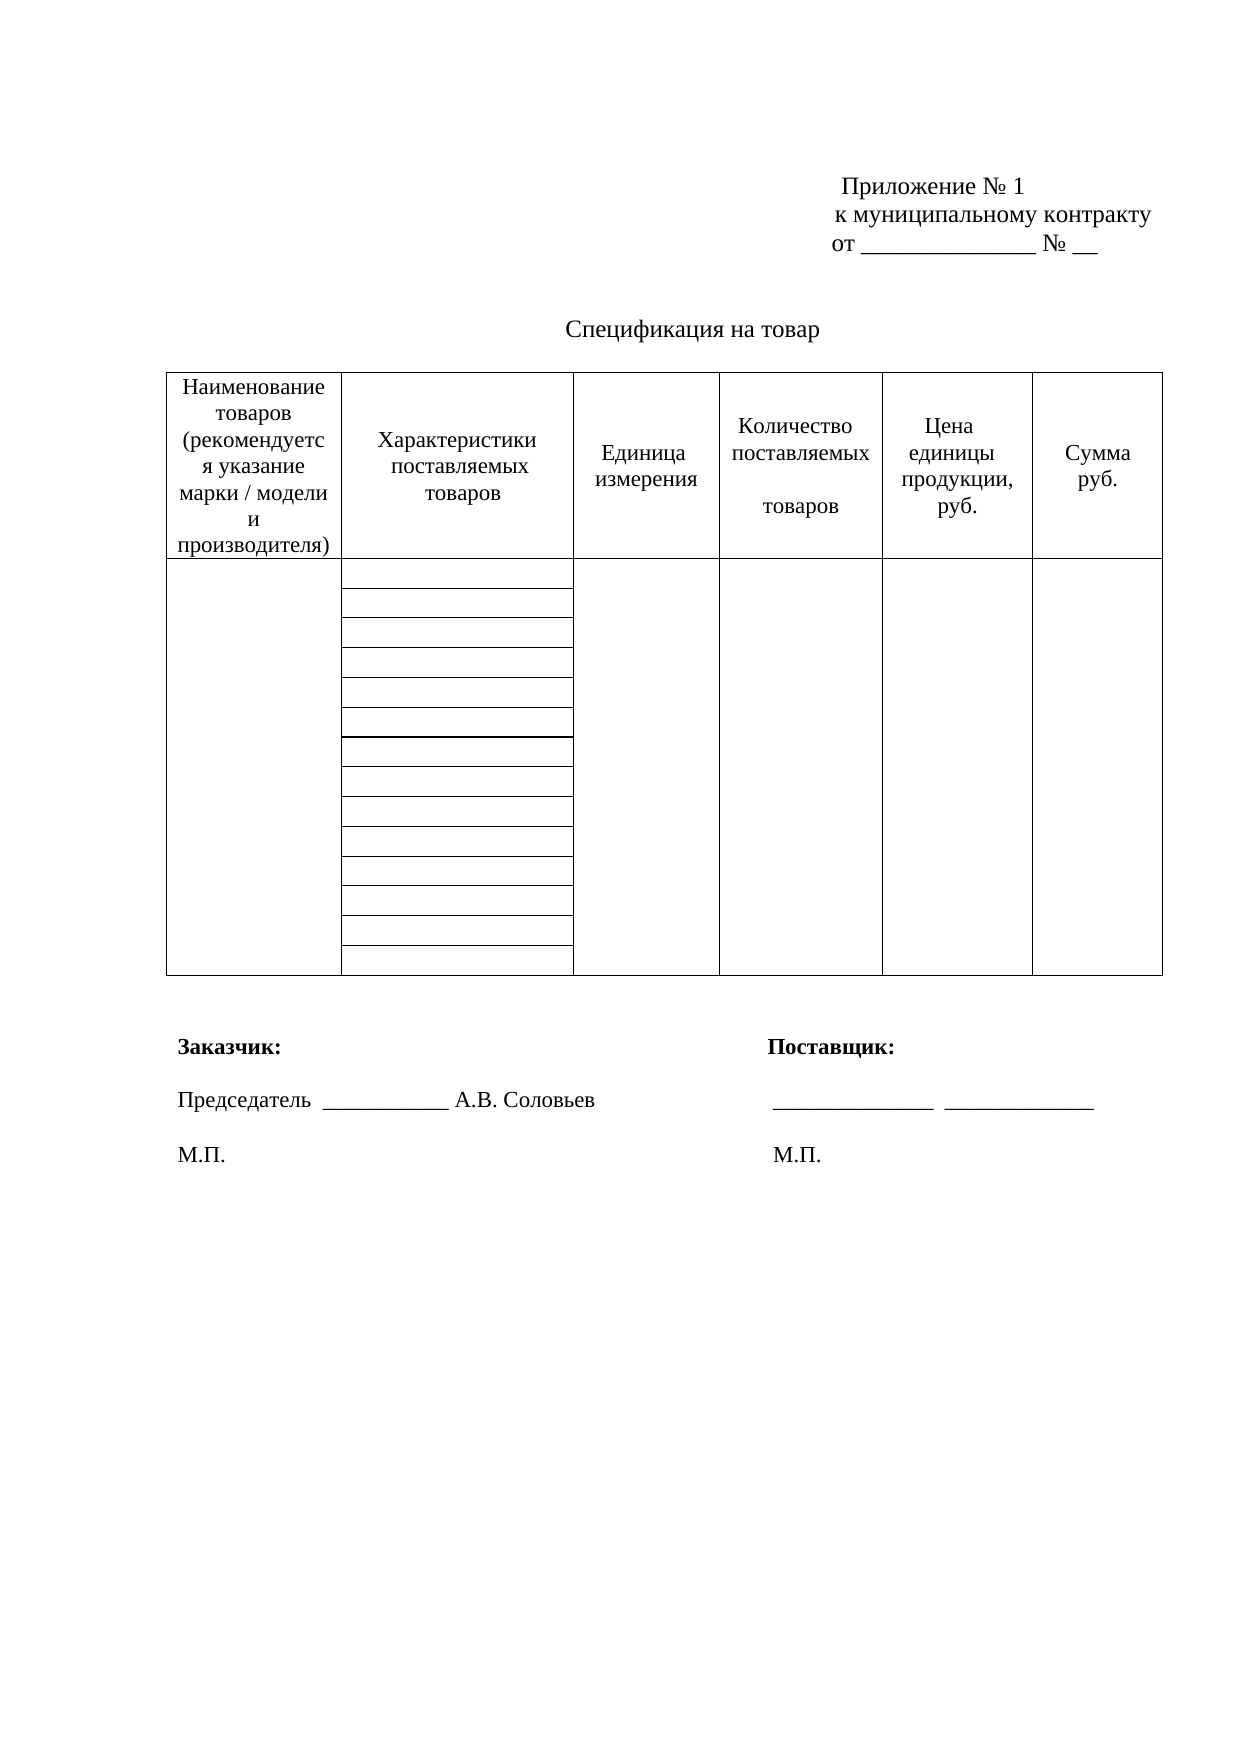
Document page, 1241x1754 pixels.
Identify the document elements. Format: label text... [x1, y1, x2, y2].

text Заказчик: Поставщик: [177, 1033, 1152, 1059]
table_cell [342, 559, 573, 587]
table_cell [342, 767, 573, 796]
table_header Единица измерения [574, 373, 719, 558]
table_cell [342, 678, 573, 707]
table_cell [883, 559, 1032, 975]
table_header Характеристики поставляемых товаров [342, 373, 573, 558]
table_cell [342, 886, 573, 915]
text Спецификация на товар [140, 314, 1152, 343]
text М.П. М.П. [177, 1141, 1152, 1167]
table_cell [342, 618, 573, 647]
text от ______________ № __ [140, 228, 1152, 257]
text Председатель ___________ А.В. Соловьев ______________ _____________ [177, 1086, 1152, 1112]
table_cell [342, 708, 573, 736]
table_cell [342, 797, 573, 826]
table_cell [342, 648, 573, 677]
table_header Наименование товаров (рекомендуется указание марки / модели и производителя) [167, 373, 341, 558]
table_cell [342, 946, 573, 975]
table_cell [342, 857, 573, 885]
table_cell [342, 589, 573, 617]
table_cell [574, 559, 719, 975]
text к муниципальному контракту [177, 199, 1152, 228]
table_header Сумма руб. [1033, 373, 1162, 558]
table_cell [342, 738, 573, 766]
table_cell [342, 827, 573, 856]
table_cell [1033, 559, 1162, 975]
table_header Цена единицы продукции, руб. [883, 373, 1032, 558]
table_header Количество поставляемых товаров [720, 373, 882, 558]
table_cell [720, 559, 882, 975]
table_cell [342, 916, 573, 945]
table_cell [167, 559, 341, 975]
text Приложение № 1 [766, 171, 1152, 199]
